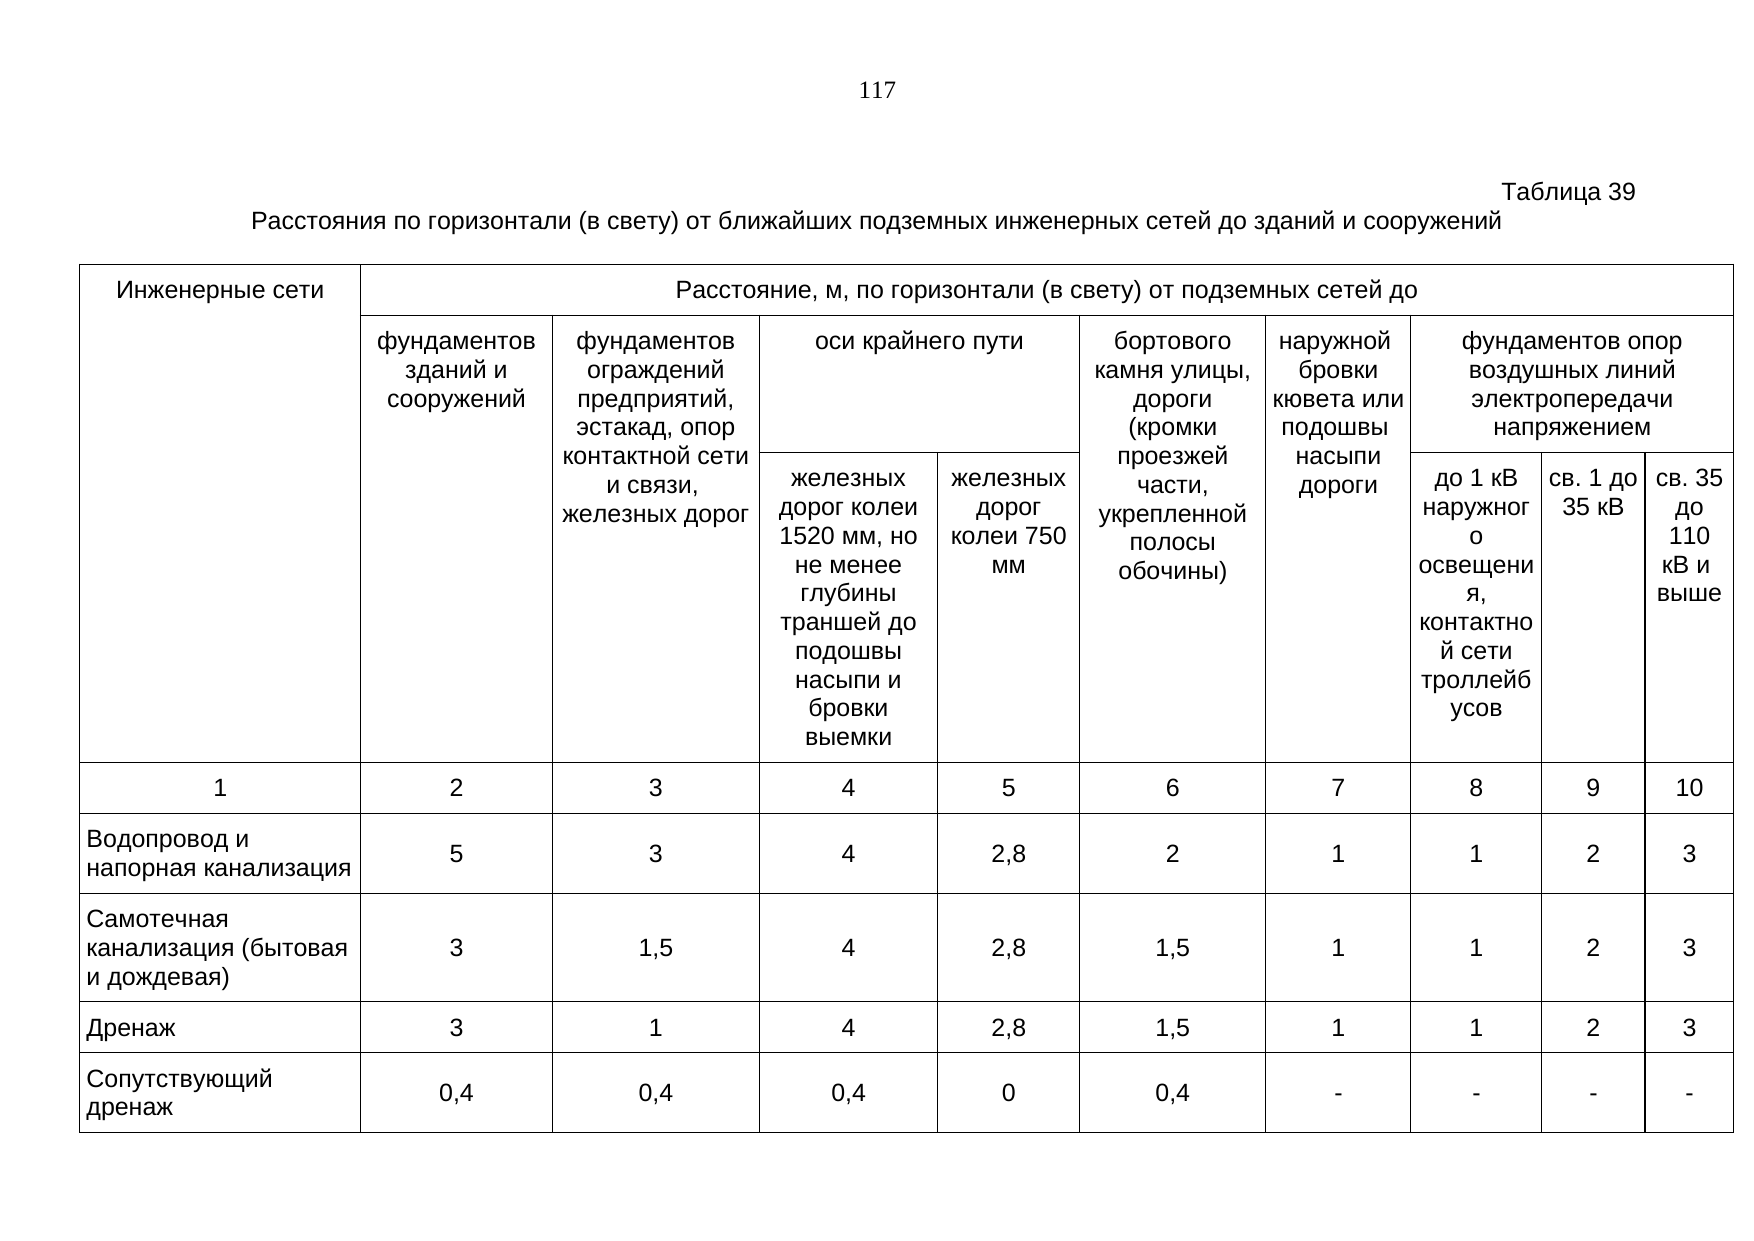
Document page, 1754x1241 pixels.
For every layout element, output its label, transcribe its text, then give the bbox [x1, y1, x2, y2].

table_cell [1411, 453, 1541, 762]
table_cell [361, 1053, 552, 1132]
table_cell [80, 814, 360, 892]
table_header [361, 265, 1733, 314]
text Расстояния по горизонтали (в свету) от ближайших подземных инженерных сетей до зданий и сооружений [118, 206, 1636, 235]
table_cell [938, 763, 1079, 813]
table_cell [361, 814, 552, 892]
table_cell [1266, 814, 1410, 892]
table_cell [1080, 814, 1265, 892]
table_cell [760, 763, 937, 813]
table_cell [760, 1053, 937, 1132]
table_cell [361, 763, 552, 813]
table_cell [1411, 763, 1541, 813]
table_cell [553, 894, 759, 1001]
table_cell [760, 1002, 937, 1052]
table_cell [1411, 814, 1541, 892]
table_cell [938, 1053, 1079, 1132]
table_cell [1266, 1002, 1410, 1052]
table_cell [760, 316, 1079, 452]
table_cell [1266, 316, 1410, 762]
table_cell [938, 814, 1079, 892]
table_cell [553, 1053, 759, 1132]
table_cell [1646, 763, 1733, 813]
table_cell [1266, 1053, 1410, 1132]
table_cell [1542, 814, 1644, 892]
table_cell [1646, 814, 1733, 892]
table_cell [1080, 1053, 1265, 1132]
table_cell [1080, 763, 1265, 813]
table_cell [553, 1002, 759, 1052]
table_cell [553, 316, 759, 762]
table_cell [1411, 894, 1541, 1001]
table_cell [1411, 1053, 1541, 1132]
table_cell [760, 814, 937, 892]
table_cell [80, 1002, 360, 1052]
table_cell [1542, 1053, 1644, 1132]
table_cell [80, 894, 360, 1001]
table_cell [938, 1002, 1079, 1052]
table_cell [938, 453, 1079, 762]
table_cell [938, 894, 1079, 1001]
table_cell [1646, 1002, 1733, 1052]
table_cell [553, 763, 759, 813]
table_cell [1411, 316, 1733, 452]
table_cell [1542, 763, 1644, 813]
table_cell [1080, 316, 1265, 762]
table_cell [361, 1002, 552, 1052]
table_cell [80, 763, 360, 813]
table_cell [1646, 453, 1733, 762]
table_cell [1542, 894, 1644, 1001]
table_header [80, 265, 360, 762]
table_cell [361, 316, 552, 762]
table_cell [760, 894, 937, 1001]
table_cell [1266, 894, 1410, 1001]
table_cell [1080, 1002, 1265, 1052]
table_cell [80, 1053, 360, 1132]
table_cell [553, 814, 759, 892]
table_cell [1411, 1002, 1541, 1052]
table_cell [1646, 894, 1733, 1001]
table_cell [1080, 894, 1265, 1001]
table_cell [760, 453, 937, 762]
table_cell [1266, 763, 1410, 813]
text Таблица 39 [118, 177, 1636, 206]
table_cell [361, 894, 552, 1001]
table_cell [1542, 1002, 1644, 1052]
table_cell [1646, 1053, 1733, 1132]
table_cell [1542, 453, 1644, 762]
